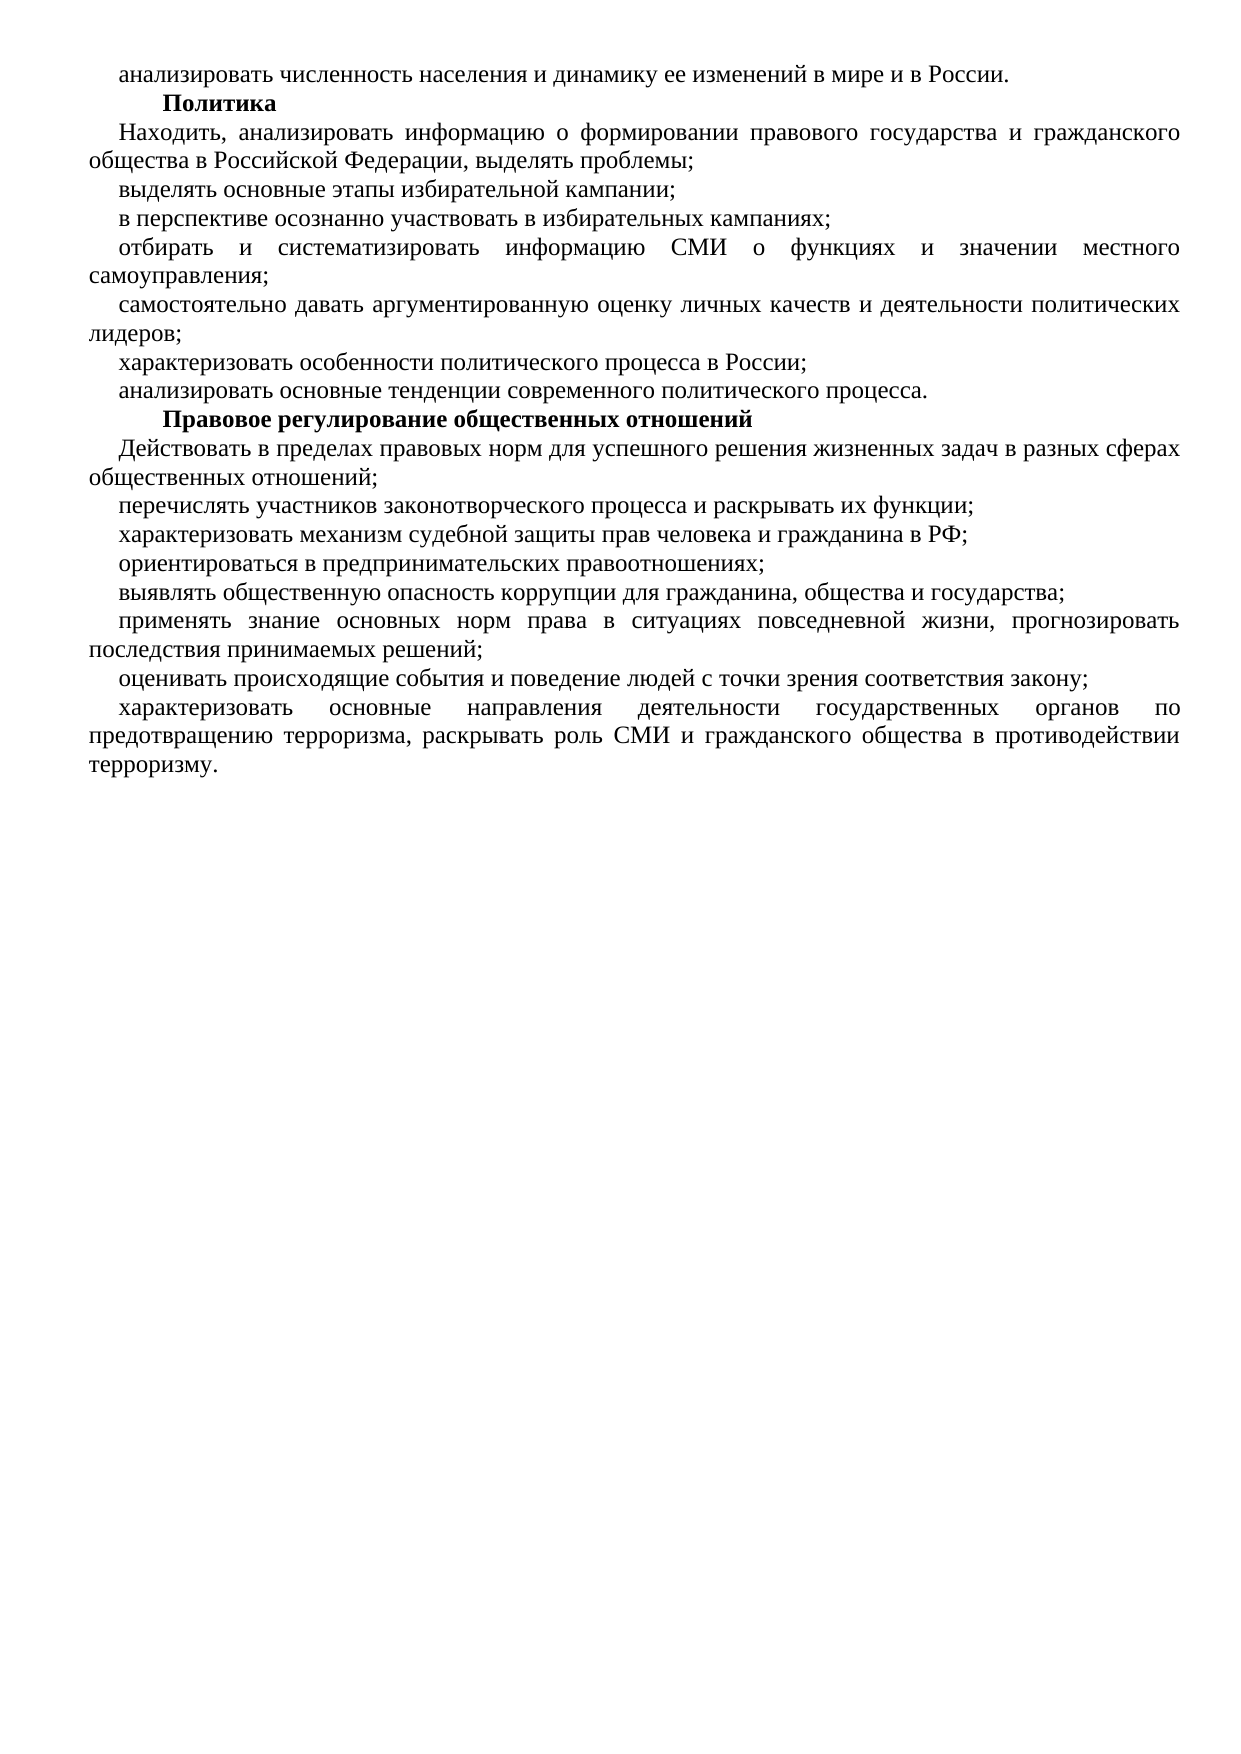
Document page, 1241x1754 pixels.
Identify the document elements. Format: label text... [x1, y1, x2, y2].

text выявлять общественную опасность коррупции для гражданина, общества и государства; [89, 577, 1181, 605]
text ориентироваться в предпринимательских правоотношениях; [89, 548, 1181, 577]
text выделять основные этапы избирательной кампании; [89, 174, 1181, 203]
text самостоятельно давать аргументированную оценку личных качеств и деятельности политических лидеров; [89, 289, 1181, 347]
text Правовое регулирование общественных отношений [89, 404, 1181, 433]
text анализировать численность населения и динамику ее изменений в мире и в России. [89, 59, 1181, 88]
text перечислять участников законотворческого процесса и раскрывать их функции; [89, 490, 1181, 519]
text применять знание основных норм права в ситуациях повседневной жизни, прогнозировать последствия принимаемых решений; [89, 605, 1181, 663]
text характеризовать особенности политического процесса в России; [89, 347, 1181, 375]
text в перспективе осознанно участвовать в избирательных кампаниях; [89, 203, 1181, 232]
text характеризовать механизм судебной защиты прав человека и гражданина в РФ; [89, 519, 1181, 548]
text анализировать основные тенденции современного политического процесса. [89, 375, 1181, 404]
text оценивать происходящие события и поведение людей с точки зрения соответствия закону; [89, 663, 1181, 692]
text Находить, анализировать информацию о формировании правового государства и гражданского общества в Российской Федерации, выделять проблемы; [89, 117, 1181, 174]
text Действовать в пределах правовых норм для успешного решения жизненных задач в разных сферах общественных отношений; [89, 433, 1181, 490]
text характеризовать основные направления деятельности государственных органов по предотвращению терроризма, раскрывать роль СМИ и гражданского общества в противодействии терроризму. [89, 692, 1181, 778]
text отбирать и систематизировать информацию СМИ о функциях и значении местного самоуправления; [89, 232, 1181, 289]
text Политика [89, 88, 1181, 117]
